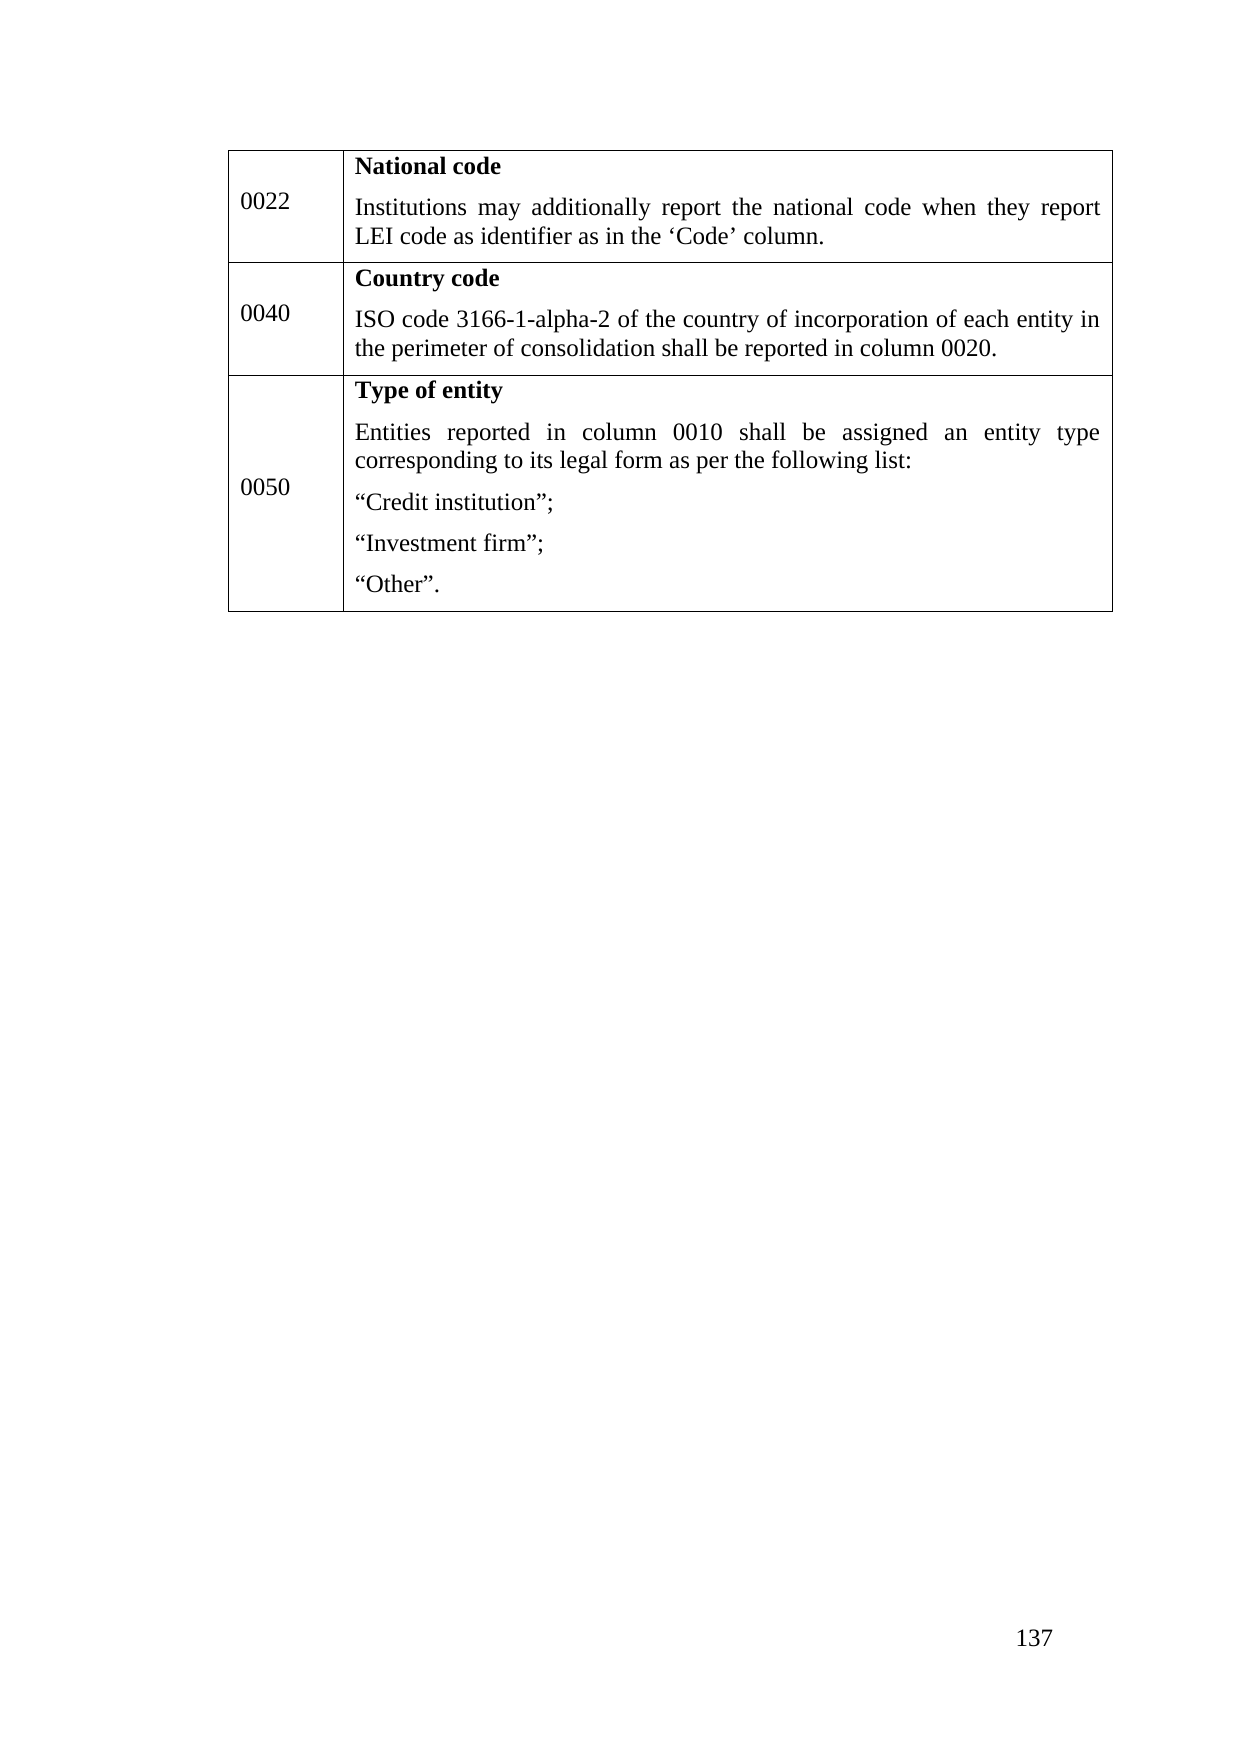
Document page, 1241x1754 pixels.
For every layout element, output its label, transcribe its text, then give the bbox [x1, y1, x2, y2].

table_cell 0022 [229, 151, 343, 262]
table_cell 0040 [229, 263, 343, 374]
table_cell Type of entity Entities reported in column 0010 shall be assigned an entity type corresponding to its legal form as per the following list: “Credit institution”; “Investment firm”; “Other”. [344, 376, 1112, 611]
table_cell 0050 [229, 376, 343, 611]
table_cell National code Institutions may additionally report the national code when they report LEI code as identifier as in the ‘Code’ column. [344, 151, 1112, 262]
table_cell Country code ISO code 3166-1-alpha-2 of the country of incorporation of each entity in the perimeter of consolidation shall be reported in column 0020. [344, 263, 1112, 374]
